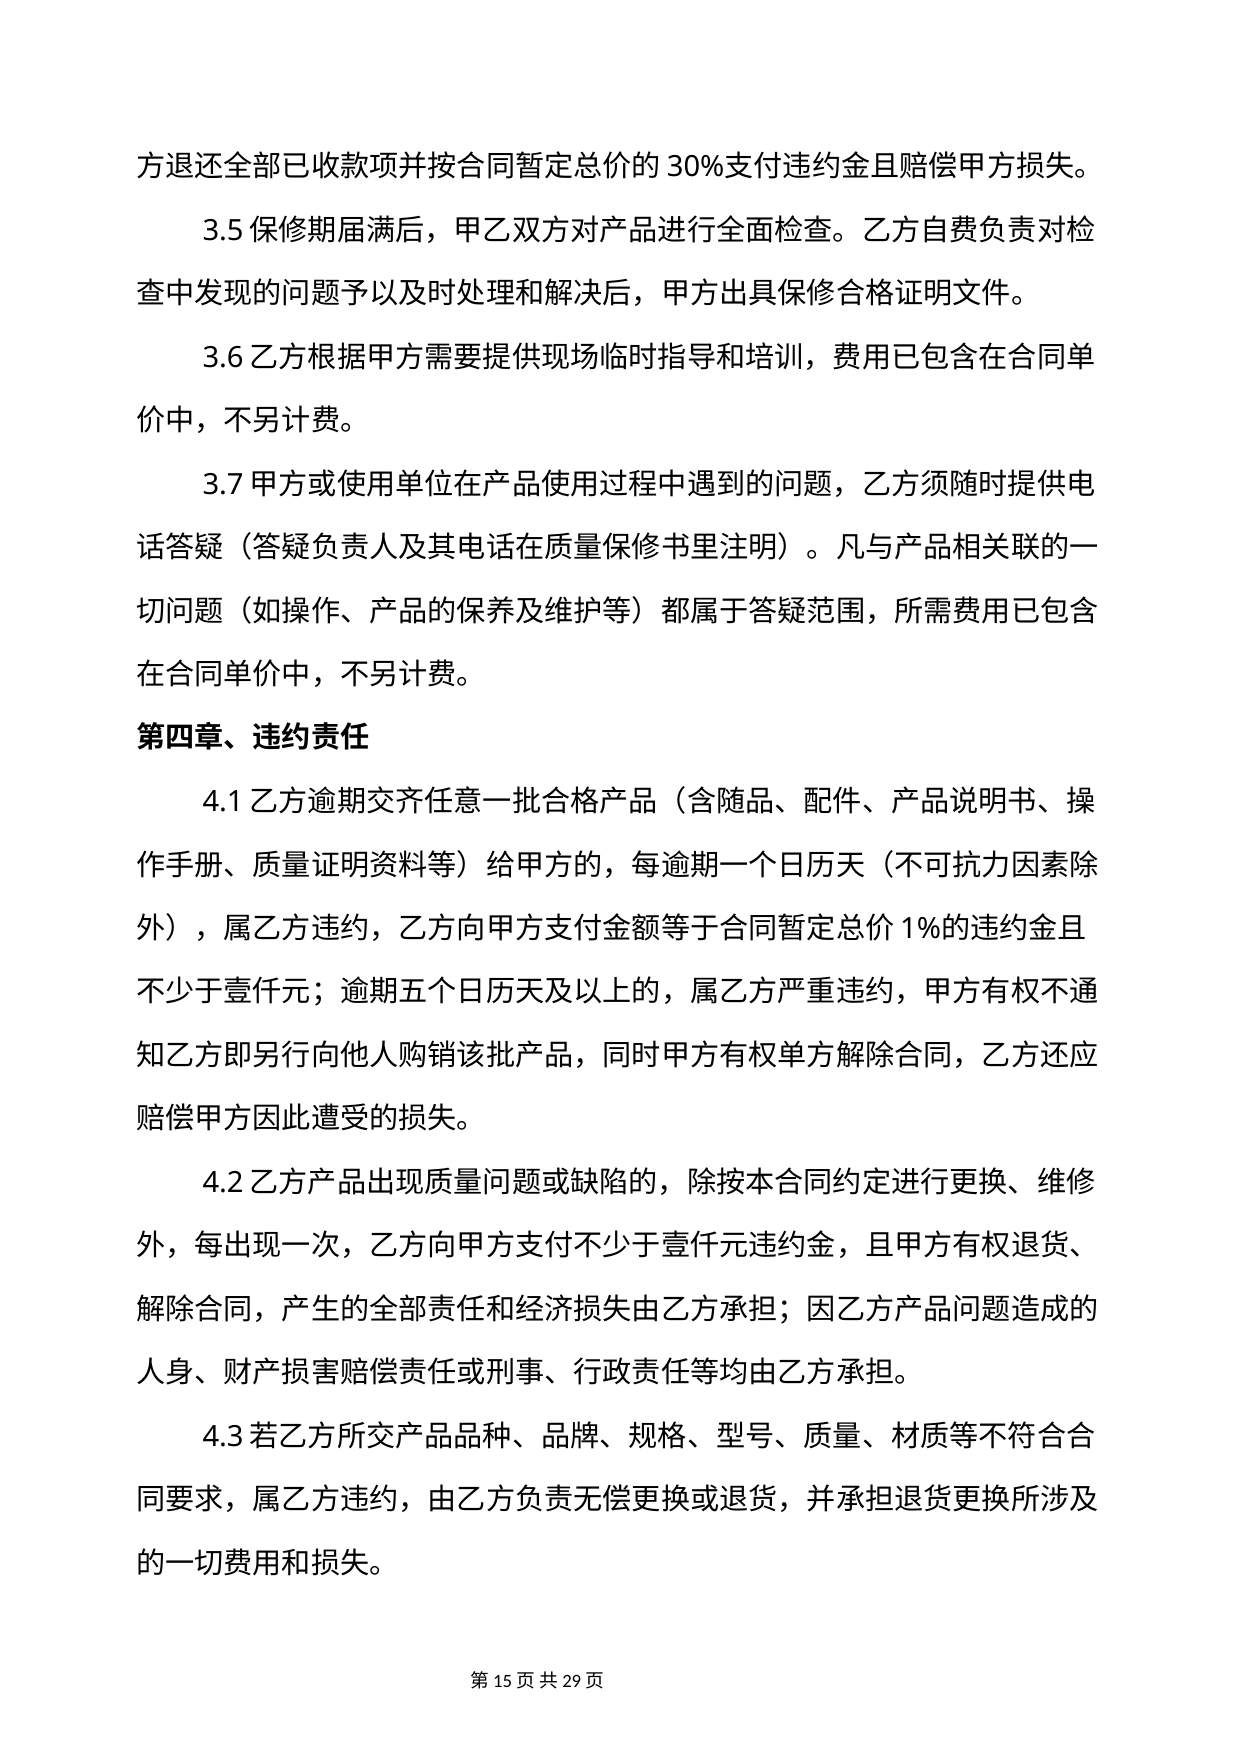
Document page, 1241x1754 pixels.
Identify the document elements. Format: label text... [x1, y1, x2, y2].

list 第四章、违约责任 [136, 714, 1104, 756]
list 4.2乙方产品出现质量问题或缺陷的，除按本合同约定进行更换、维修外，每出现一次，乙方向甲方支付不少于壹仟元违约金，且甲方有权退货、解除合同，产生的全部责任和经济损失由乙方承担；因乙方产品问题造成的人身、财产损害赔偿责任或刑事、行政责任等均由乙方承担。 [136, 1158, 1104, 1391]
list 4.1乙方逾期交齐任意一批合格产品（含随品、配件、产品说明书、操作手册、质量证明资料等）给甲方的，每逾期一个日历天（不可抗力因素除外），属乙方违约，乙方向甲方支付金额等于合同暂定总价1%的违约金且不少于壹仟元；逾期五个日历天及以上的，属乙方严重违约，甲方有权不通知乙方即另行向他人购销该批产品，同时甲方有权单方解除合同，乙方还应赔偿甲方因此遭受的损失。 [136, 777, 1104, 1137]
list 3.5保修期届满后，甲乙双方对产品进行全面检查。乙方自费负责对检查中发现的问题予以及时处理和解决后，甲方出具保修合格证明文件。 [136, 206, 1104, 312]
list 3.7甲方或使用单位在产品使用过程中遇到的问题，乙方须随时提供电话答疑（答疑负责人及其电话在质量保修书里注明）。凡与产品相关联的一切问题（如操作、产品的保养及维护等）都属于答疑范围，所需费用已包含在合同单价中，不另计费。 [136, 460, 1104, 693]
list 4.3若乙方所交产品品种、品牌、规格、型号、质量、材质等不符合合同要求，属乙方违约，由乙方负责无偿更换或退货，并承担退货更换所涉及的一切费用和损失。 [136, 1412, 1104, 1581]
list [136, 143, 1104, 185]
list 3.6乙方根据甲方需要提供现场临时指导和培训，费用已包含在合同单价中，不另计费。 [136, 333, 1104, 439]
